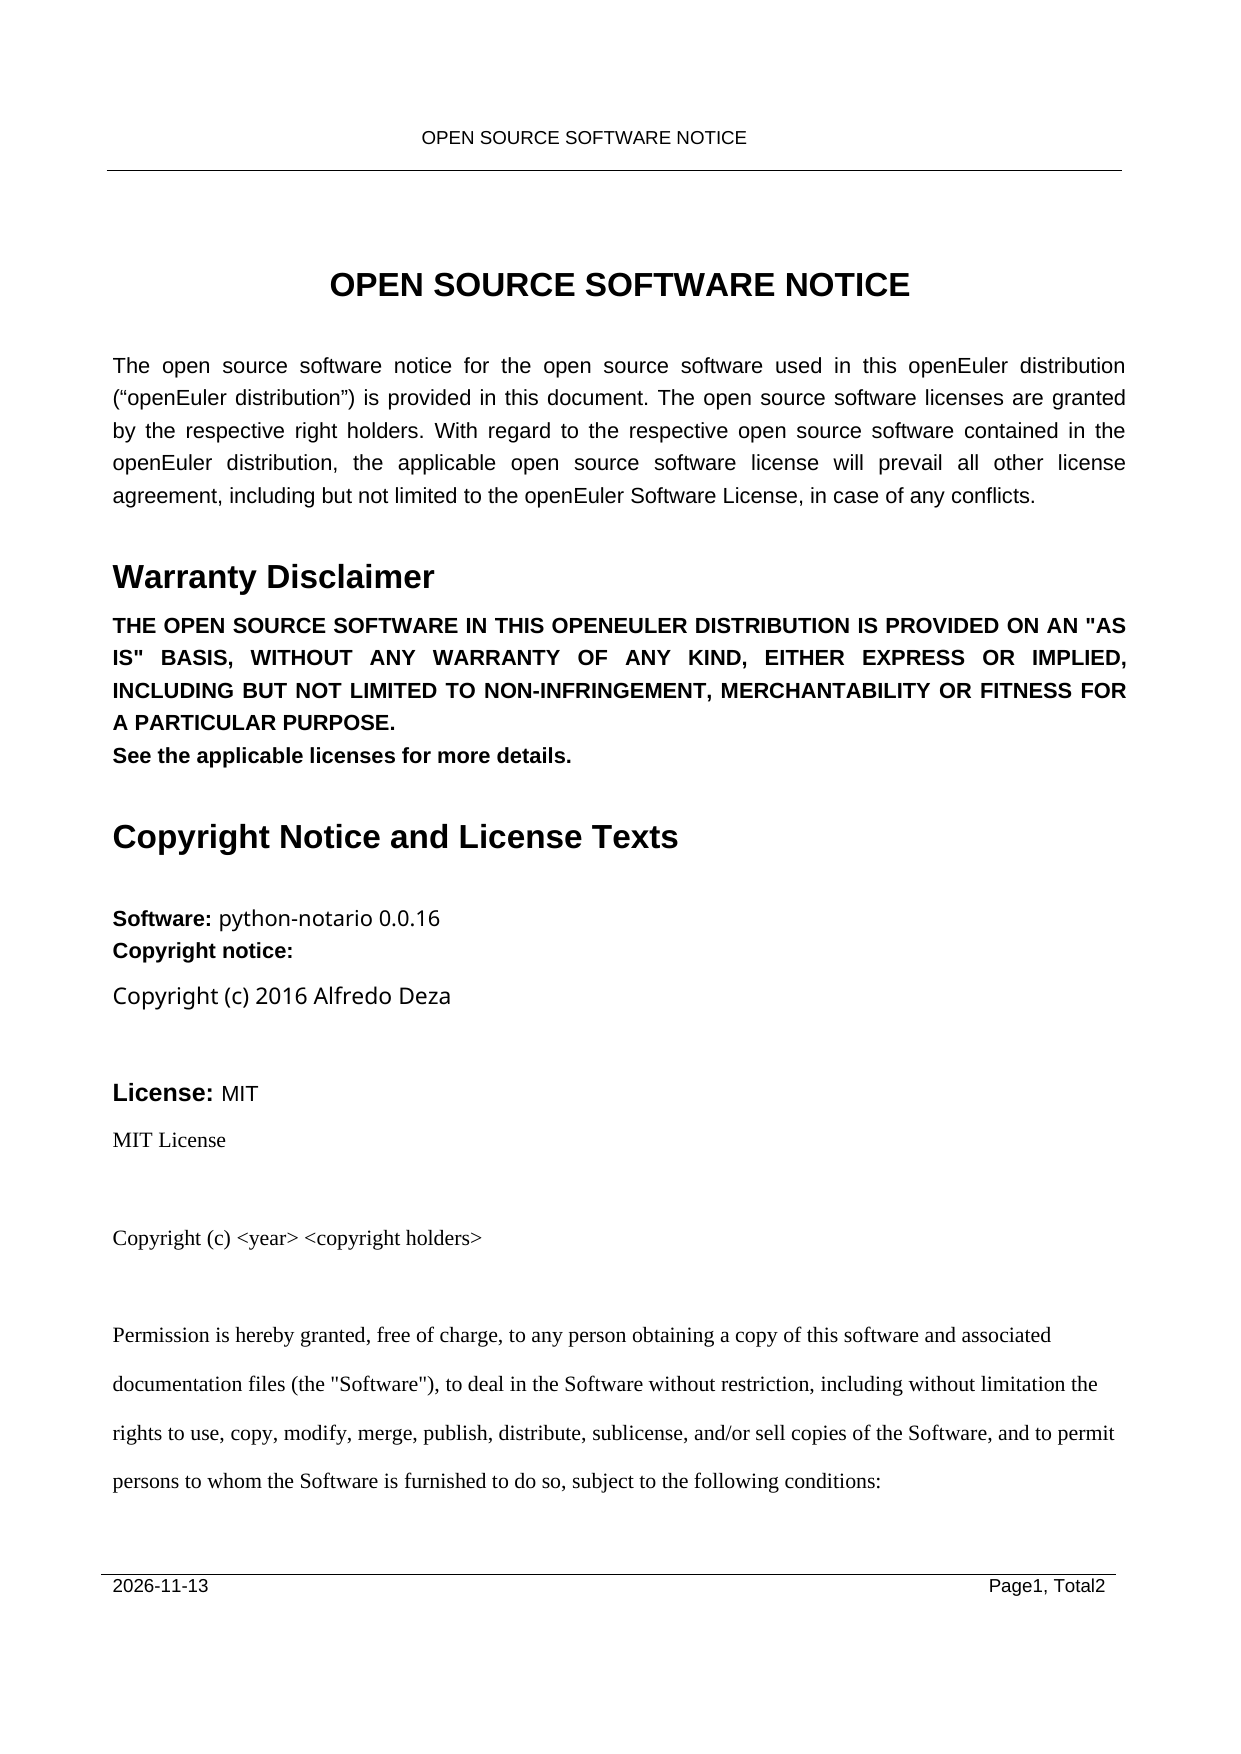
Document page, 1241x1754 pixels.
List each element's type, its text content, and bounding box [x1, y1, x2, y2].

text OPEN SOURCE SOFTWARE NOTICE [112, 251, 1128, 316]
text Warranty Disclaimer [112, 544, 1128, 609]
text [112, 1123, 1128, 1497]
text Software: python-notario 0.0.16 [112, 901, 1128, 934]
text License: MIT [112, 1077, 1128, 1109]
text Copyright Notice and License Texts [112, 804, 1128, 869]
text THE OPEN SOURCE SOFTWARE IN THIS OPENEULER DISTRIBUTION IS PROVIDED ON AN "AS IS" BASIS, WITHOUT ANY WARRANTY OF ANY KIND, EITHER EXPRESS OR IMPLIED, INCLUDING BUT NOT LIMITED TO NON-INFRINGEMENT, MERCHANTABILITY OR FITNESS FOR A PARTICULAR PURPOSE. See the applicable licenses for more details. [112, 609, 1128, 771]
text Copyright notice: [112, 934, 1128, 966]
text The open source software notice for the open source software used in this openEuler distribution (“openEuler distribution”) is provided in this document. The open source software licenses are granted by the respective right holders. With regard to the respective open source software contained in the openEuler distribution, the applicable open source software license will prevail all other license agreement, including but not limited to the openEuler Software License, in case of any conflicts. [112, 349, 1128, 511]
text Copyright (c) 2016 Alfredo Deza [112, 979, 1128, 1060]
